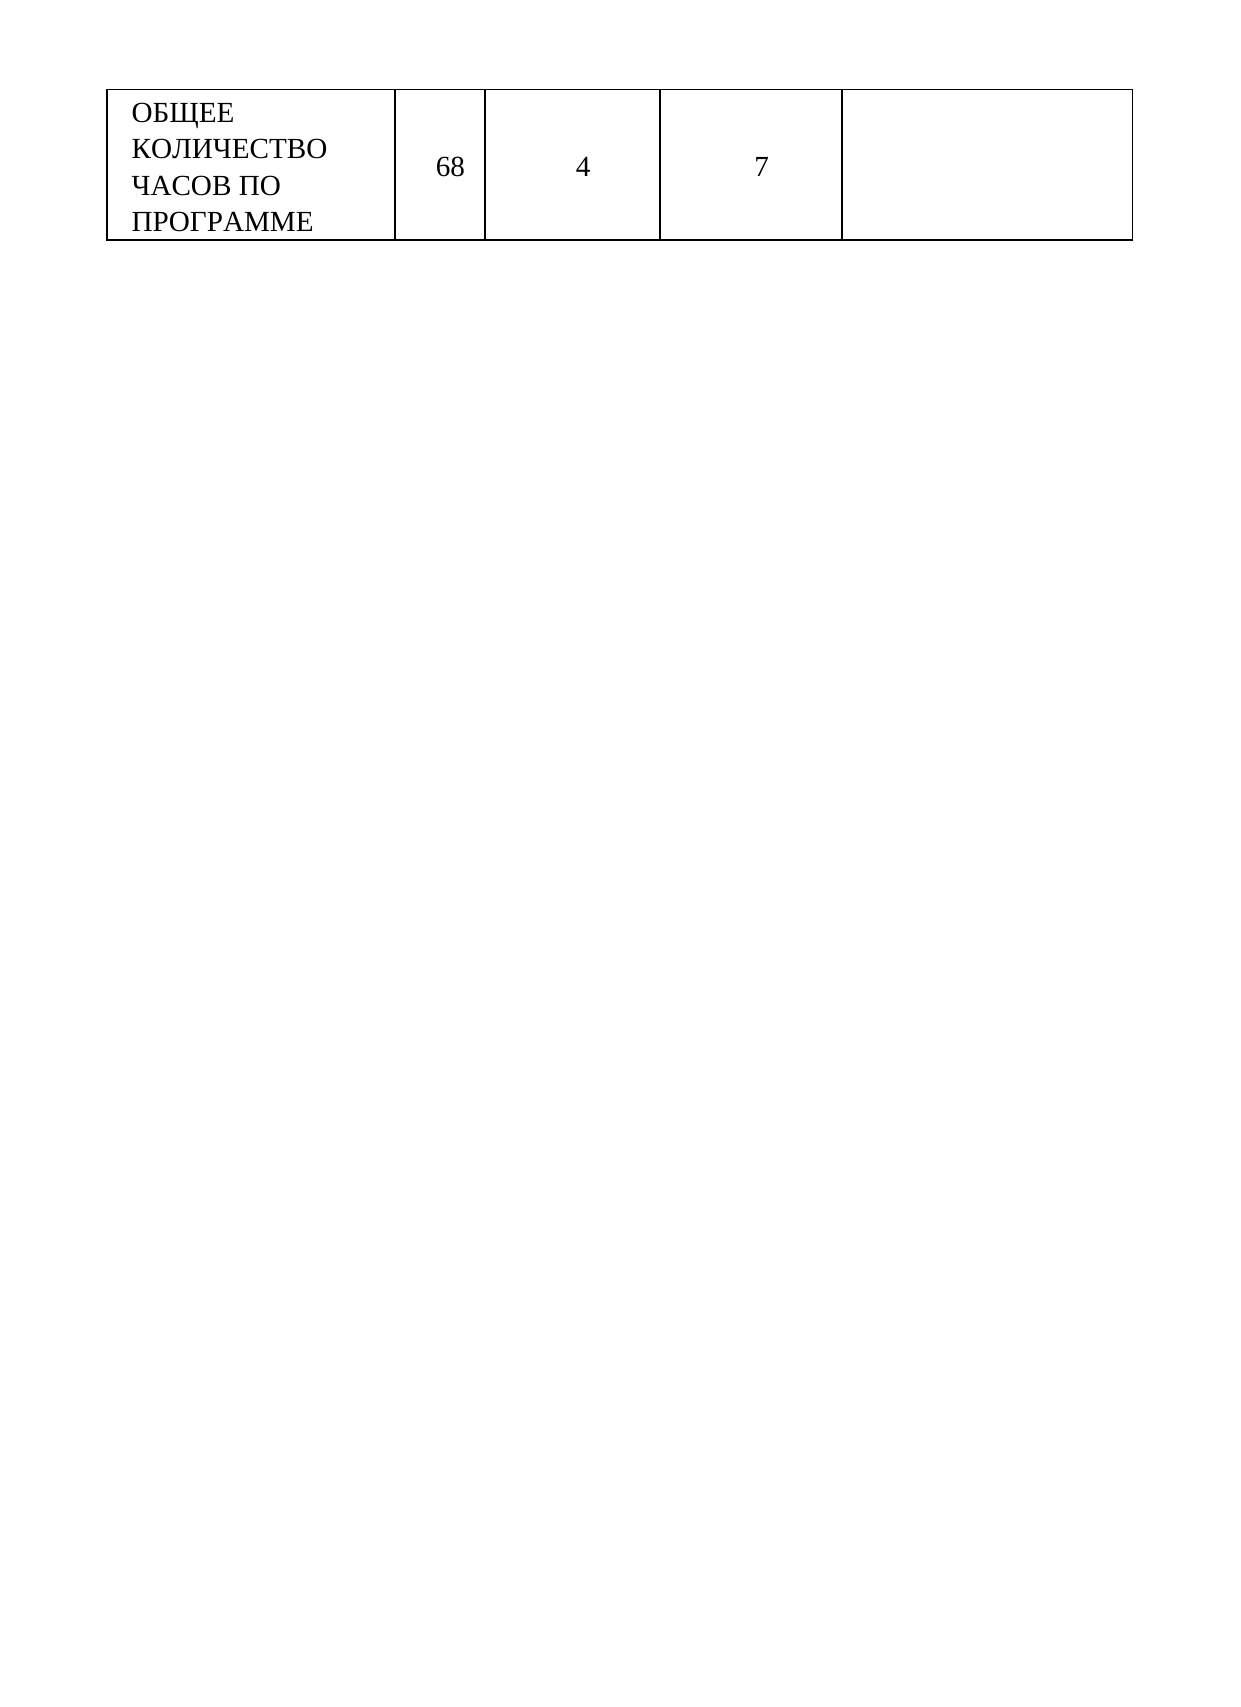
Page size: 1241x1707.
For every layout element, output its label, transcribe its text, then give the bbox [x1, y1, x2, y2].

table_cell 7 [661, 90, 841, 239]
table_cell [843, 90, 1132, 239]
table_cell 68 [396, 90, 484, 239]
table_cell ОБЩЕЕ КОЛИЧЕСТВО ЧАСОВ ПО ПРОГРАММЕ [108, 90, 394, 239]
table_cell 4 [486, 90, 659, 239]
